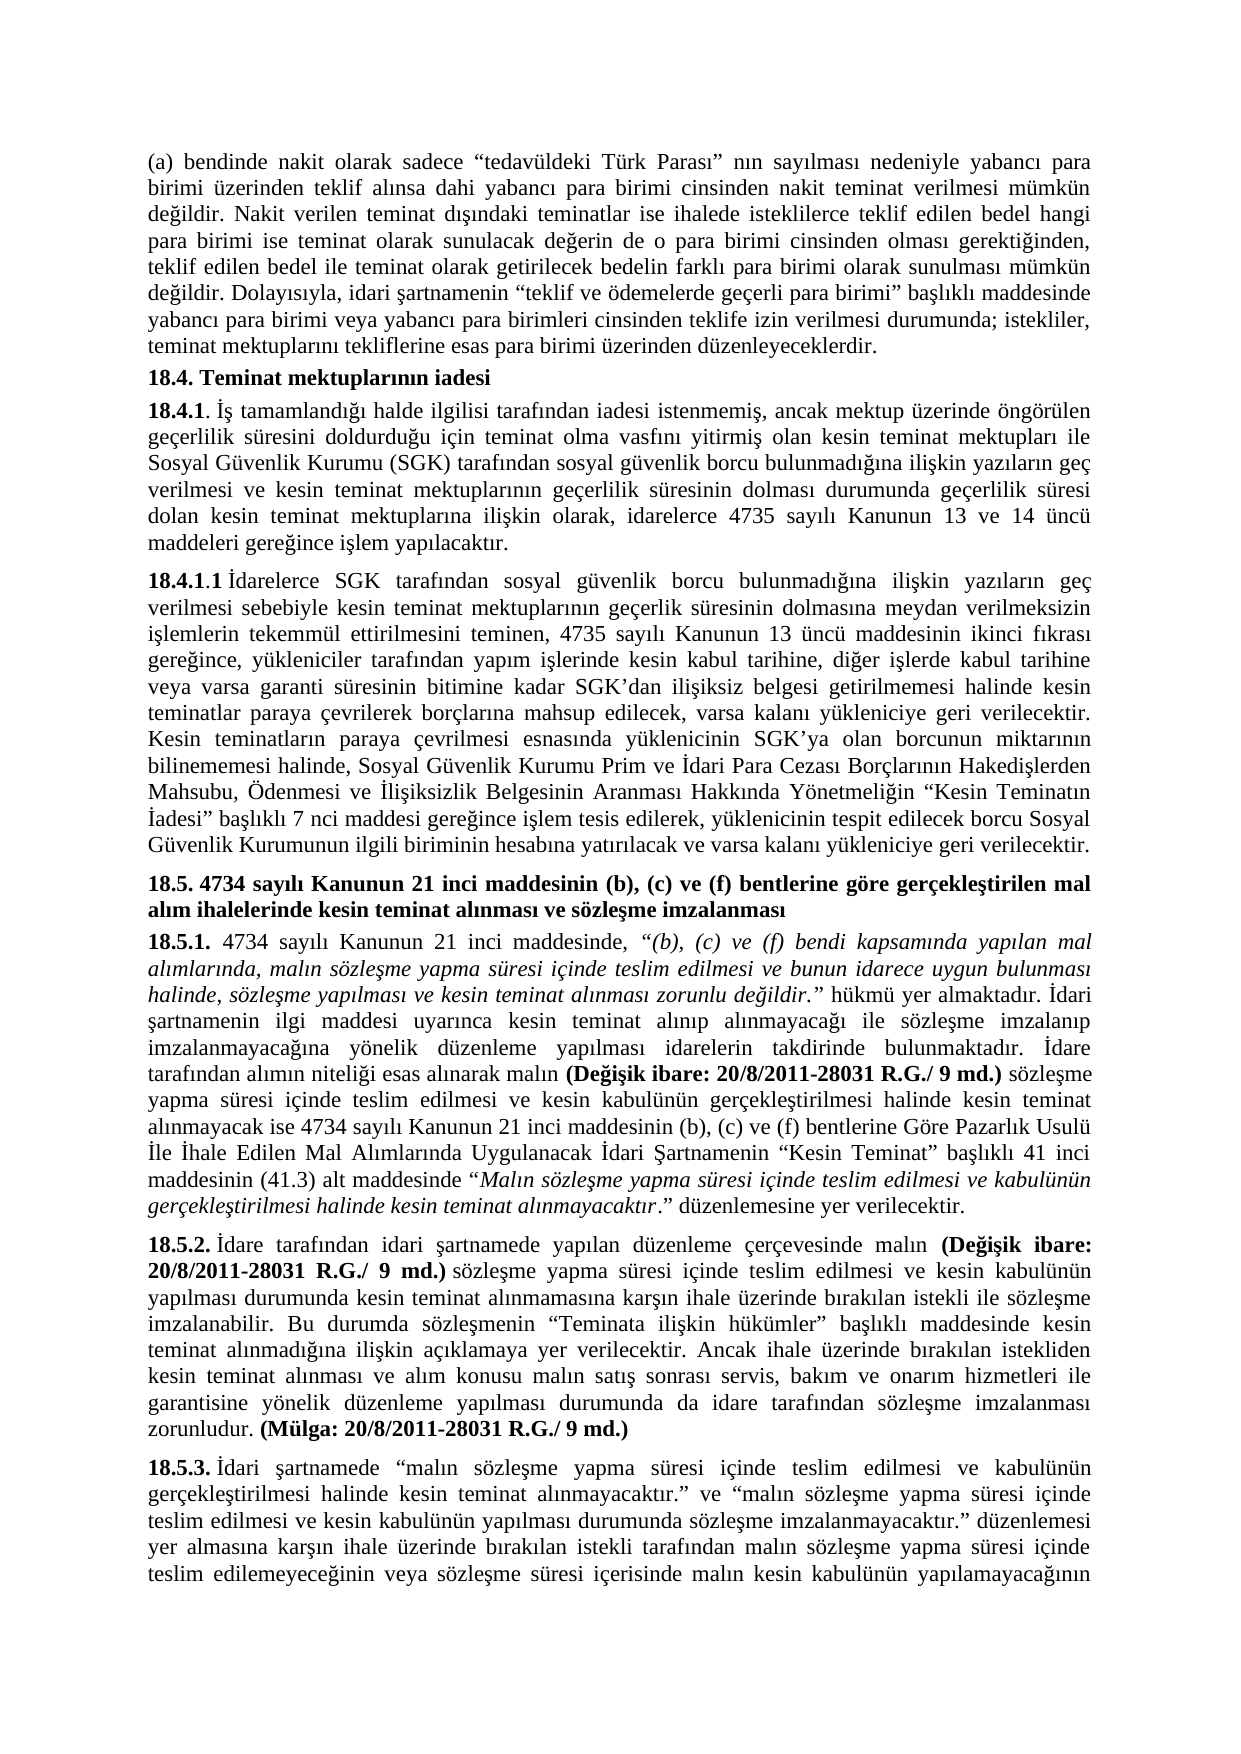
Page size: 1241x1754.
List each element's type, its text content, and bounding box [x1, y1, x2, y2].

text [148, 148, 1092, 358]
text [148, 1454, 1092, 1586]
text 18.5.2. İdare tarafından idari şartnamede yapılan düzenleme çerçevesinde malın (Değişik ibare: 20/8/2011-28031 R.G./ 9 md.) sözleşme yapma süresi içinde teslim edilmesi ve kesin kabulünün yapılması durumunda kesin teminat alınmamasına karşın ihale üzerinde bırakılan istekli ile sözleşme imzalanabilir. Bu durumda sözleşmenin “Teminata ilişkin hükümler” başlıklı maddesinde kesin teminat alınmadığına ilişkin açıklamaya yer verilecektir. Ancak ihale üzerinde bırakılan istekliden kesin teminat alınması ve alım konusu malın satış sonrası servis, bakım ve onarım hizmetleri ile garantisine yönelik düzenleme yapılması durumunda da idare tarafından sözleşme imzalanması zorunludur. (Mülga: 20/8/2011-28031 R.G./ 9 md.) [148, 1231, 1092, 1442]
text 18.5.1. 4734 sayılı Kanunun 21 inci maddesinde, “(b), (c) ve (f) bendi kapsamında yapılan mal alımlarında, malın sözleşme yapma süresi içinde teslim edilmesi ve bunun idarece uygun bulunması halinde, sözleşme yapılması ve kesin teminat alınması zorunlu değildir.” hükmü yer almaktadır. İdari şartnamenin ilgi maddesi uyarınca kesin teminat alınıp alınmayacağı ile sözleşme imzalanıp imzalanmayacağına yönelik düzenleme yapılması idarelerin takdirinde bulunmaktadır. İdare tarafından alımın niteliği esas alınarak malın (Değişik ibare: 20/8/2011-28031 R.G./ 9 md.) sözleşme yapma süresi içinde teslim edilmesi ve kesin kabulünün gerçekleştirilmesi halinde kesin teminat alınmayacak ise 4734 sayılı Kanunun 21 inci maddesinin (b), (c) ve (f) bentlerine Göre Pazarlık Usulü İle İhale Edilen Mal Alımlarında Uygulanacak İdari Şartnamenin “Kesin Teminat” başlıklı 41 inci maddesinin (41.3) alt maddesinde “Malın sözleşme yapma süresi içinde teslim edilmesi ve kabulünün gerçekleştirilmesi halinde kesin teminat alınmayacaktır.” düzenlemesine yer verilecektir. [148, 928, 1092, 1218]
text 18.4. Teminat mektuplarının iadesi [148, 364, 1092, 391]
text 18.4.1. İş tamamlandığı halde ilgilisi tarafından iadesi istenmemiş, ancak mektup üzerinde öngörülen geçerlilik süresini doldurduğu için teminat olma vasfını yitirmiş olan kesin teminat mektupları ile Sosyal Güvenlik Kurumu (SGK) tarafından sosyal güvenlik borcu bulunmadığına ilişkin yazıların geç verilmesi ve kesin teminat mektuplarının geçerlilik süresinin dolması durumunda geçerlilik süresi dolan kesin teminat mektuplarına ilişkin olarak, idarelerce 4735 sayılı Kanunun 13 ve 14 üncü maddeleri gereğince işlem yapılacaktır. [148, 397, 1092, 555]
text 18.4.1.1 İdarelerce SGK tarafından sosyal güvenlik borcu bulunmadığına ilişkin yazıların geç verilmesi sebebiyle kesin teminat mektuplarının geçerlik süresinin dolmasına meydan verilmeksizin işlemlerin tekemmül ettirilmesini teminen, 4735 sayılı Kanunun 13 üncü maddesinin ikinci fıkrası gereğince, yükleniciler tarafından yapım işlerinde kesin kabul tarihine, diğer işlerde kabul tarihine veya varsa garanti süresinin bitimine kadar SGK’dan ilişiksiz belgesi getirilmemesi halinde kesin teminatlar paraya çevrilerek borçlarına mahsup edilecek, varsa kalanı yükleniciye geri verilecektir. Kesin teminatların paraya çevrilmesi esnasında yüklenicinin SGK’ya olan borcunun miktarının bilinememesi halinde, Sosyal Güvenlik Kurumu Prim ve İdari Para Cezası Borçlarının Hakedişlerden Mahsubu, Ödenmesi ve İlişiksizlik Belgesinin Aranması Hakkında Yönetmeliğin “Kesin Teminatın İadesi” başlıklı 7 nci maddesi gereğince işlem tesis edilerek, yüklenicinin tespit edilecek borcu Sosyal Güvenlik Kurumunun ilgili biriminin hesabına yatırılacak ve varsa kalanı yükleniciye geri verilecektir. [148, 567, 1092, 857]
text 18.5. 4734 sayılı Kanunun 21 inci maddesinin (b), (c) ve (f) bentlerine göre gerçekleştirilen mal alım ihalelerinde kesin teminat alınması ve sözleşme imzalanması [148, 870, 1092, 922]
